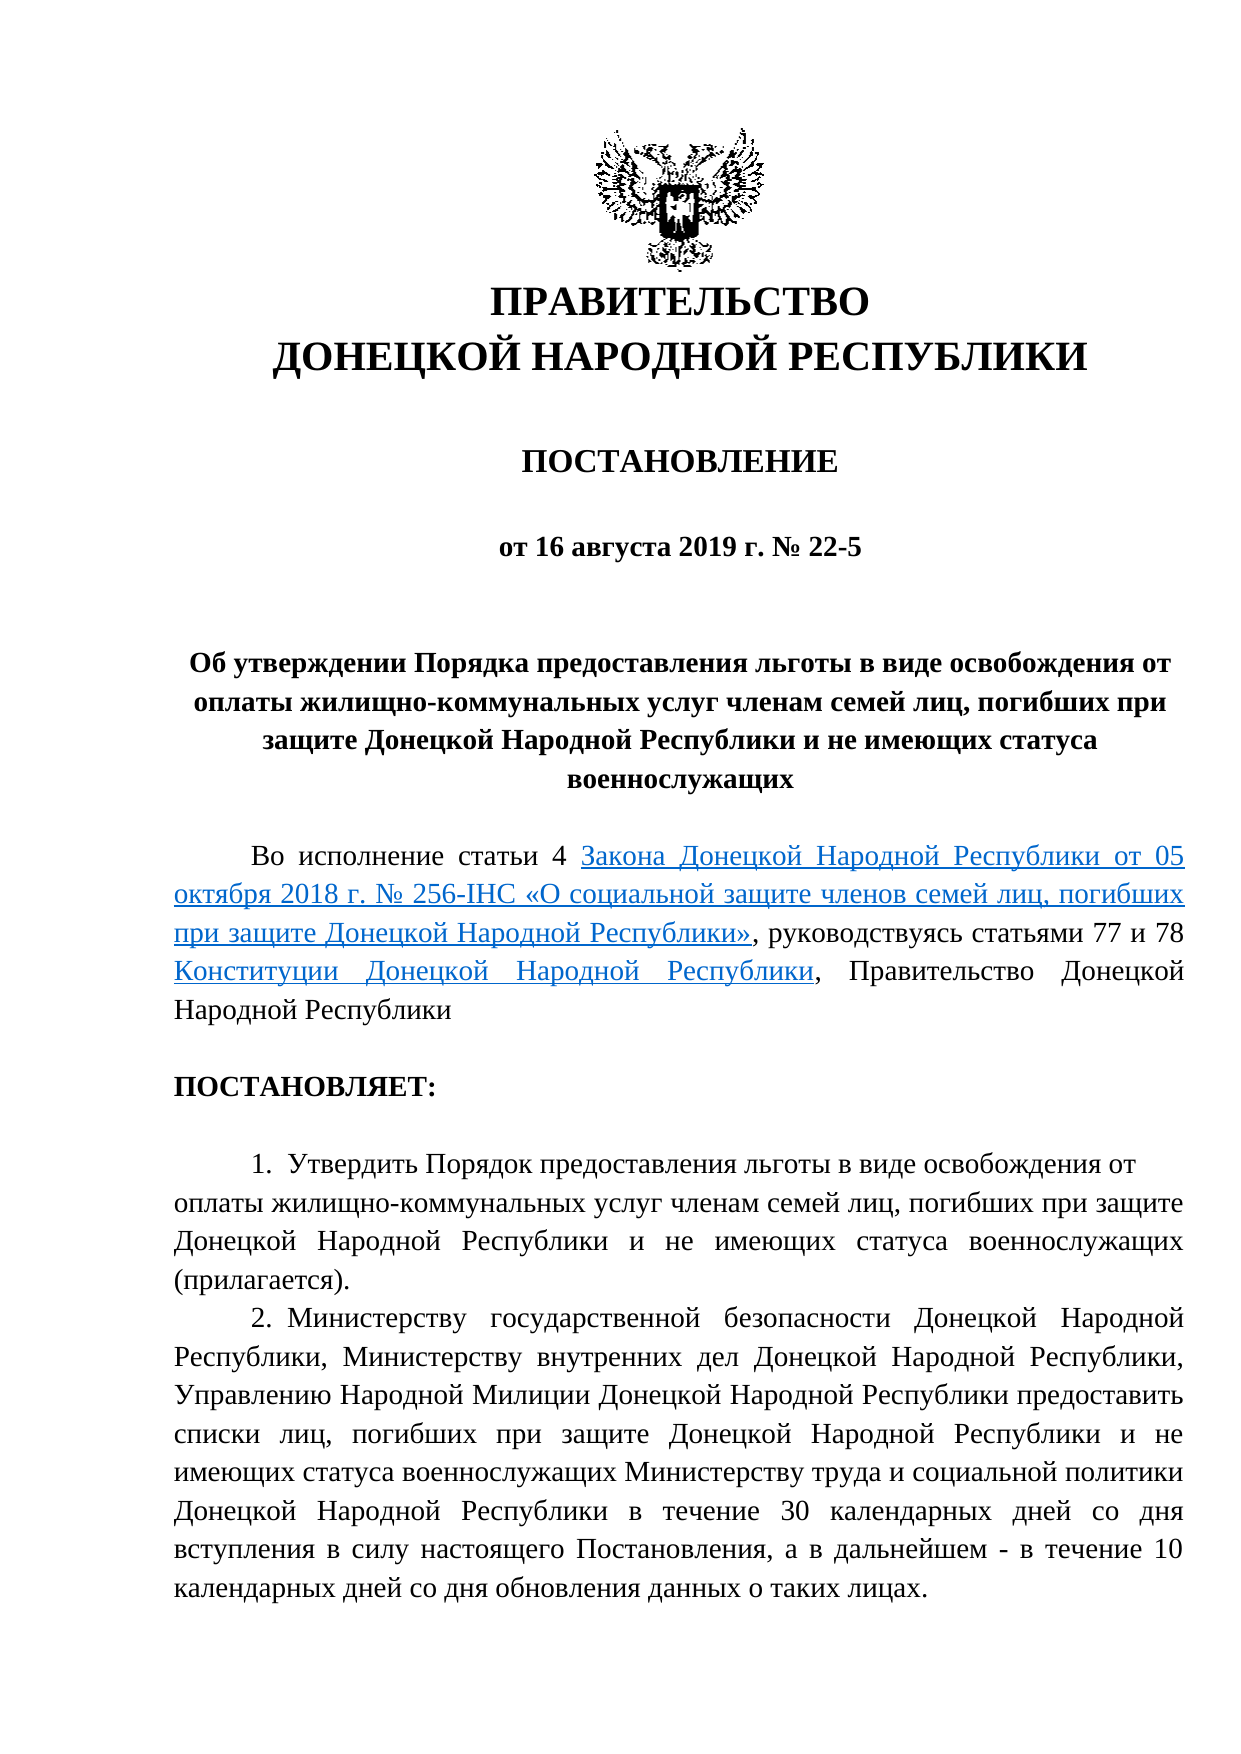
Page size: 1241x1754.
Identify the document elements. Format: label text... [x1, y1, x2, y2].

text оплаты жилищно-коммунальных услуг членам семей лиц, погибших при защите Донецкой Народной Республики и не имеющих статуса военнослужащих (прилагается). [173, 1185, 1185, 1295]
text военнослужащих [176, 761, 1185, 794]
text от 16 августа 2019 г. № 22-5 [176, 529, 1185, 563]
list Утвердить Порядок предоставления льготы в виде освобождения от [173, 1146, 1185, 1180]
picture [594, 128, 764, 272]
list Министерству государственной безопасности Донецкой Народной Республики, Министерству внутренних дел Донецкой Народной Республики, Управлению Народной Милиции Донецкой Народной Республики предоставить списки лиц, погибших при защите Донецкой Народной Республики и не имеющих статуса военнослужащих Министерству труда и социальной политики Донецкой Народной Республики в течение 30 календарных дней со дня вступления в силу настоящего Постановления, а в дальнейшем - в течение 10 календарных дней со дня обновления данных о таких лицах. [173, 1300, 1185, 1604]
text ПОСТАНОВЛЕНИЕ [176, 441, 1185, 480]
text Во исполнение статьи 4 Закона Донецкой Народной Республики от 05 октября 2018 г. № 256-IHC «О социальной защите членов семей лиц, погибших при защите Донецкой Народной Республики», руководствуясь статьями 77 и 78 Конституции Донецкой Народной Республики, Правительство Донецкой Народной Республики [173, 906, 1185, 1026]
text Во исполнение статьи 4 Закона Донецкой Народной Республики от 05 октября 2018 г. № 256-IHC «О социальной защите членов семей лиц, погибших при защите Донецкой Народной Республики», руководствуясь статьями 77 и 78 Конституции Донецкой Народной Республики, Правительство Донецкой Народной Республики [173, 838, 1185, 905]
text ПРАВИТЕЛЬСТВО [176, 276, 1185, 324]
text ДОНЕЦКОЙ НАРОДНОЙ РЕСПУБЛИКИ [176, 331, 1185, 379]
text Об утверждении Порядка предоставления льготы в виде освобождения от оплаты жилищно-коммунальных услуг членам семей лиц, погибших при защите Донецкой Народной Республики и не имеющих статуса [176, 645, 1185, 756]
text ПОСТАНОВЛЯЕТ: [173, 1069, 1185, 1103]
